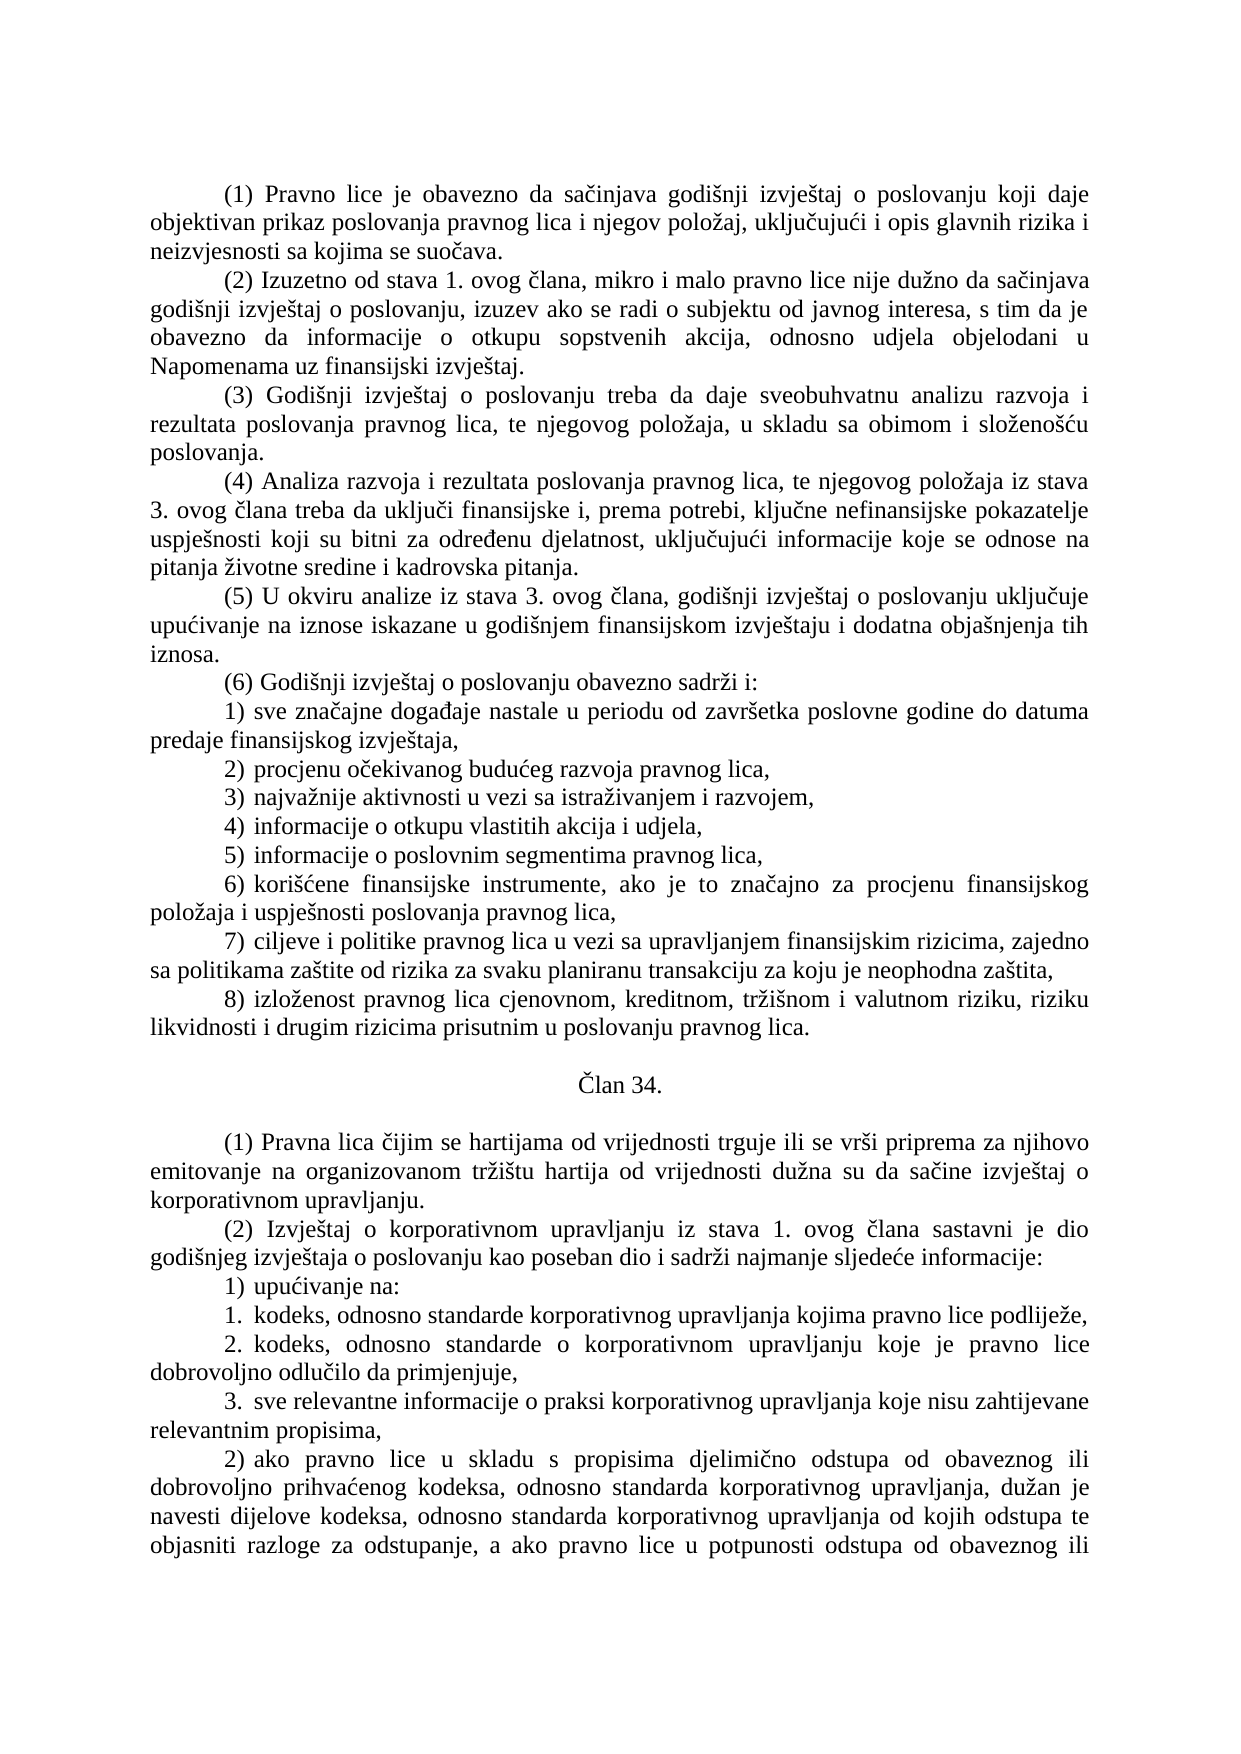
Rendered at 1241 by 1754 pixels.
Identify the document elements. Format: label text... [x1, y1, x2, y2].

list Izvještaj o korporativnom upravljanju iz stava 1. ovog člana sastavni je dio godišnjeg izvještaja o poslovanju kao poseban dio i sadrži najmanje sljedeće informacije: [150, 1214, 1090, 1271]
list Pravna lica čijim se hartijama od vrijednosti trguje ili se vrši priprema za njihovo emitovanje na organizovanom tržištu hartija od vrijednosti dužna su da sačine izvještaj o korporativnom upravljanju. [150, 1127, 1090, 1214]
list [150, 1444, 1090, 1559]
list ciljeve i politike pravnog lica u vezi sa upravljanjem finansijskim rizicima, zajedno sa politikama zaštite od rizika za svaku planiranu transakciju za koju je neophodna zaštita, [150, 926, 1090, 984]
list sve relevantne informacije o praksi korporativnog upravljanja koje nisu zahtijevane relevantnim propisima, [150, 1386, 1090, 1444]
list U okviru analize iz stava 3. ovog člana, godišnji izvještaj o poslovanju uključuje upućivanje na iznose iskazane u godišnjem finansijskom izvještaju i dodatna objašnjenja tih iznosa. [150, 581, 1090, 667]
list kodeks, odnosno standarde o korporativnom upravljanju koje je pravno lice dobrovoljno odlučilo da primjenjuje, [150, 1329, 1090, 1386]
list izloženost pravnog lica cjenovnom, kreditnom, tržišnom i valutnom riziku, riziku likvidnosti i drugim rizicima prisutnim u poslovanju pravnog lica. [150, 984, 1090, 1041]
list Godišnji izvještaj o poslovanju treba da daje sveobuhvatnu analizu razvoja i rezultata poslovanja pravnog lica, te njegovog položaja, u skladu sa obimom i složenošću poslovanja. [150, 380, 1090, 466]
list informacije o otkupu vlastitih akcija i udjela, [150, 811, 1090, 840]
text Član 34. [150, 1070, 1090, 1099]
list informacije o poslovnim segmentima pravnog lica, [150, 840, 1090, 869]
list sve značajne događaje nastale u periodu od završetka poslovne godine do datuma predaje finansijskog izvještaja, [150, 696, 1090, 754]
list Analiza razvoja i rezultata poslovanja pravnog lica, te njegovog položaja iz stava 3. ovog člana treba da uključi finansijske i, prema potrebi, ključne nefinansijske pokazatelje uspješnosti koji su bitni za određenu djelatnost, uključujući informacije koje se odnose na pitanja životne sredine i kadrovska pitanja. [150, 466, 1090, 581]
list upućivanje na: [150, 1271, 1090, 1300]
list kodeks, odnosno standarde korporativnog upravljanja kojima pravno lice podliježe, [150, 1300, 1090, 1329]
list Izuzetno od stava 1. ovog člana, mikro i malo pravno lice nije dužno da sačinjava godišnji izvještaj o poslovanju, izuzev ako se radi o subjektu od javnog interesa, s tim da je obavezno da informacije o otkupu sopstvenih akcija, odnosno udjela objelodani u Napomenama uz finansijski izvještaj. [150, 265, 1090, 380]
list korišćene finansijske instrumente, ako je to značajno za procjenu finansijskog položaja i uspješnosti poslovanja pravnog lica, [150, 869, 1090, 926]
list Pravno lice je obavezno da sačinjava godišnji izvještaj o poslovanju koji daje objektivan prikaz poslovanja pravnog lica i njegov položaj, uključujući i opis glavnih rizika i neizvjesnosti sa kojima se suočava. [150, 179, 1090, 265]
list Godišnji izvještaj o poslovanju obavezno sadrži i: [150, 667, 1090, 696]
list najvažnije aktivnosti u vezi sa istraživanjem i razvojem, [150, 782, 1090, 811]
list procjenu očekivanog budućeg razvoja pravnog lica, [150, 754, 1090, 782]
